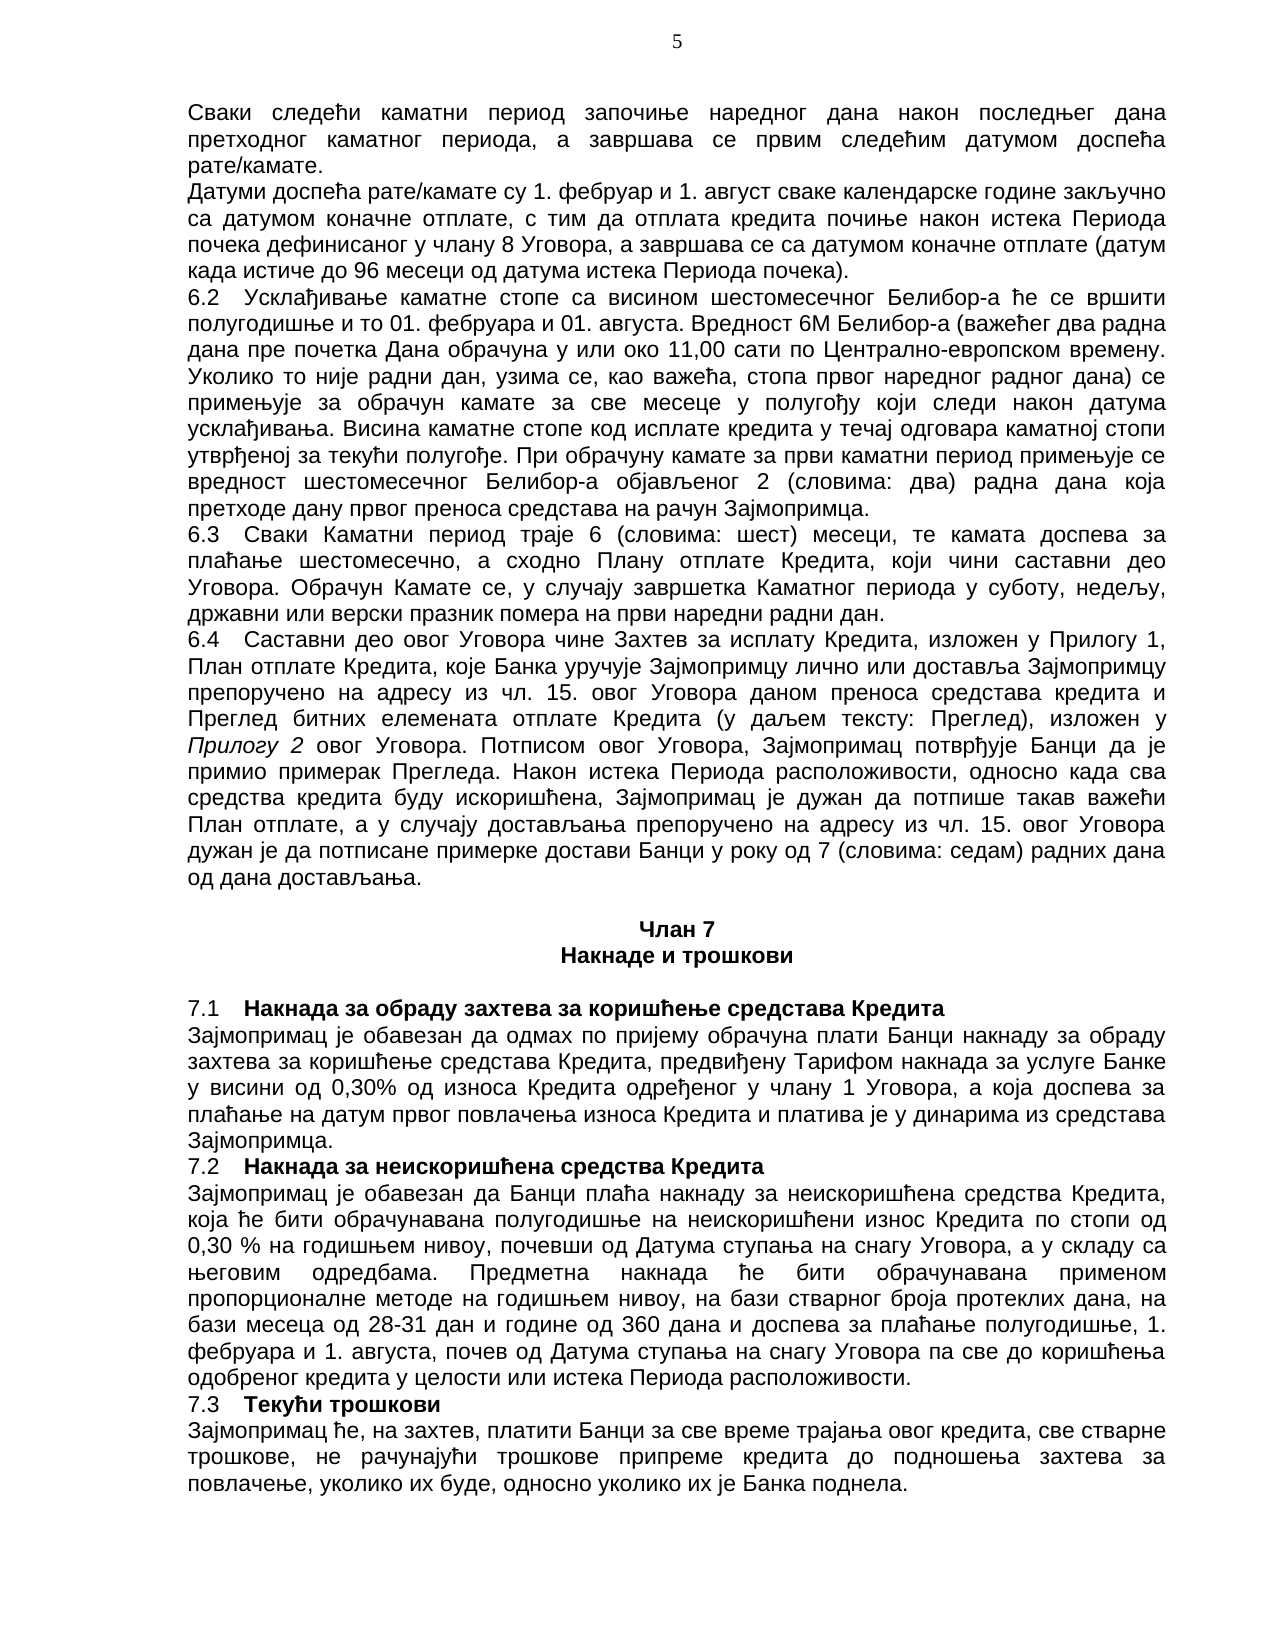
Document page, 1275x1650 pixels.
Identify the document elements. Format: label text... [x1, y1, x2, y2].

text 7.1 Накнада за обраду захтева за коришћење средстава Кредита [187, 995, 1167, 1022]
text 7.2 Накнада за неискоришћена средства Кредита [187, 1153, 1167, 1180]
text 7.3 Текући трошкови [187, 1391, 1167, 1417]
text 6.2 Усклађивање каматне стопе са висином шестомесечног Белибор-а ће се вршити полугодишње и то 01. фебруара и 01. августа. Вредност 6М Белибор-а (важећег два радна дана пре почетка Дана обрачуна у или око 11,00 сати по Централно-европском времену. Уколико то није радни дан, узима се, као важећа, стопа првог наредног радног дана) се примењује за обрачун камате за све месеце у полугођу који следи након датума усклађивања. Висина каматне стопе код исплате кредита у течај одговара каматној стопи утврђеној за текући полугође. При обрачуну камате за први каматни период примењује се вредност шестомесечног Белибор-а објављеног 2 (словима: два) радна дана која претходе дану првог преноса средстава на рачун Зајмопримца. [187, 284, 1167, 521]
text Зајмопримац је обавезан да одмах по пријему обрачуна плати Банци накнаду за обраду захтева за коришћење средстава Кредита, предвиђену Тарифом накнада за услуге Банке у висини од 0,30% од износа Кредита одређеног у члану 1 Уговора, а која доспева за плаћање на датум првог повлачења износа Кредита и платива је у динарима из средстава Зајмопримца. [187, 1022, 1167, 1153]
text Зајмопримац ће, на захтев, платити Банци за све време трајања овог кредита, све стварне трошкове, не рачунајући трошкове припреме кредита до подношења захтева за повлачење, уколико их буде, односно уколико их је Банка поднела. [187, 1417, 1167, 1496]
text 6.4 Саставни део овог Уговора чине Захтев за исплату Кредита, изложен у Прилогу 1, План отплате Кредита, које Банка уручује Зајмопримцу лично или доставља Зајмопримцу препоручено на адресу из чл. 15. овог Уговора даном преноса средстава кредита и Преглед битних елемената отплате Кредита (у даљем тексту: Преглед), изложен у Прилогу 2 овог Уговора. Потписом овог Уговора, Зајмопримац потврђује Банци да је примио примерак Прегледа. Након истека Периода расположивости, односно када сва средства кредита буду искоришћена, Зајмопримац је дужан да потпише такав важећи План отплате, а у случају достављања препоручено на адресу из чл. 15. овог Уговора дужан је да потписане примерке достави Банци у року од 7 (словима: седам) радних дана од дана достављања. [187, 626, 1167, 890]
text 6.3 Сваки Каматни период траје 6 (словима: шест) месеци, те камата доспева за плаћање шестомесечно, а сходно Плану отплате Кредита, који чини саставни део Уговора. Обрачун Камате се, у случају завршетка Каматног периода у суботу, недељу, државни или верски празник помера на први наредни радни дан. [187, 521, 1167, 626]
text Датуми доспећа рате/камате су 1. фебруар и 1. август сваке календарске године закључно са датумом коначне отплате, с тим да отплата кредита почиње након истека Периода почека дефинисаног у члану 8 Уговора, а завршава се са датумом коначне отплате (датум када истиче до 96 месеци од датума истека Периода почека). [187, 178, 1167, 284]
text Члан 7 [187, 916, 1167, 942]
text Зајмопримац је обавезан да Банци плаћа накнаду за неискоришћена средства Кредита, која ће бити обрачунавана полугодишње на неискоришћени износ Кредита по стопи од 0,30 % на годишњем нивоу, почевши од Датума ступања на снагу Уговора, a у складу са његовим одредбама. Предметна накнада ће бити обрачунавана применом пропорционалне методе на годишњем нивоу, на бази стварног броја протеклих дана, на бази месеца од 28-31 дан и године од 360 дана и доспева за плаћање полугодишње, 1. фебруара и 1. августа, почев од Датума ступања на снагу Уговора па све до коришћења одобреног кредита у целости или истека Периода расположивости. [187, 1180, 1167, 1391]
text Накнаде и трошкови [187, 942, 1167, 969]
text Сваки следећи каматни период започиње наредног дана након последњег дана претходног каматног периода, а завршава се првим следећим датумом доспећа рате/камате. [187, 99, 1167, 178]
